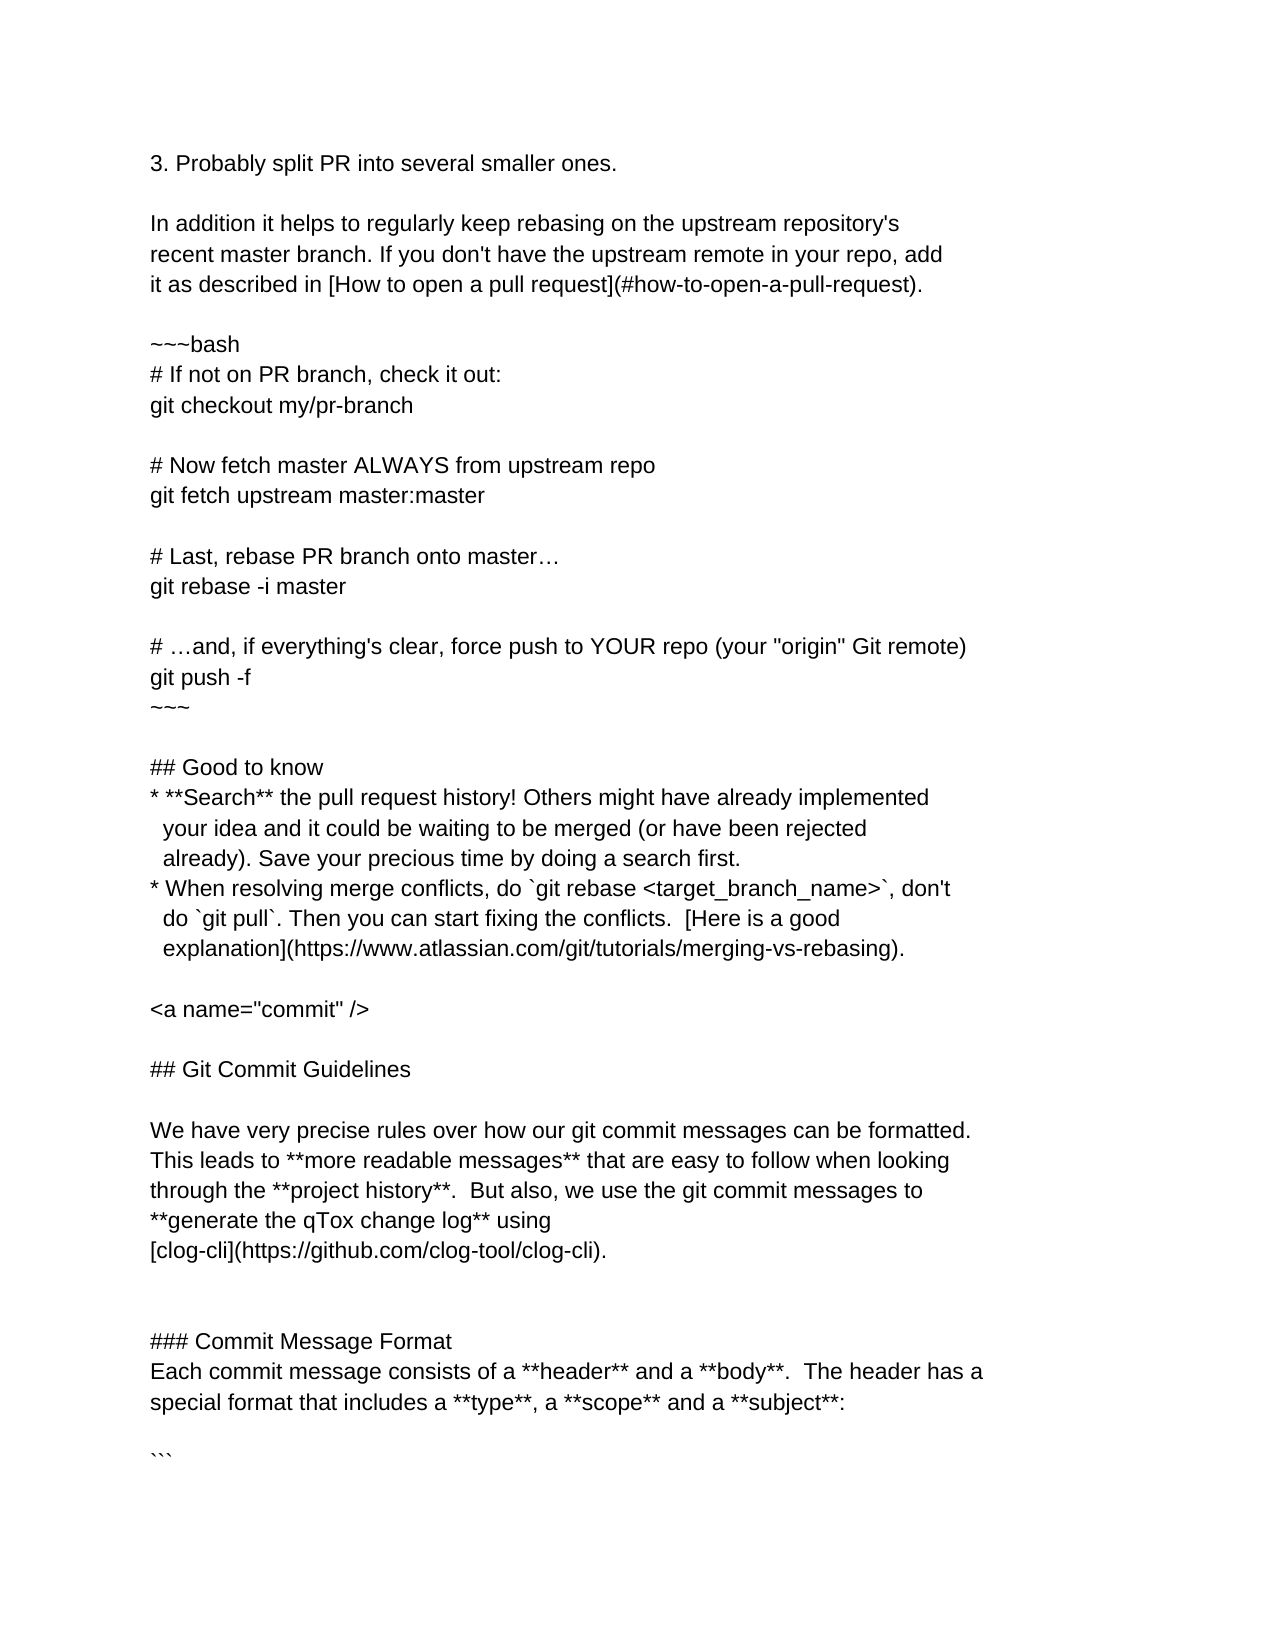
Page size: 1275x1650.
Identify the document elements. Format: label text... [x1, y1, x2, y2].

text ### Commit Message Format [150, 1328, 1125, 1354]
text We have very precise rules over how our git commit messages can be formatted. [150, 1117, 1125, 1143]
text Each commit message consists of a **header** and a **body**. The header has a [150, 1358, 1125, 1385]
text ## Good to know [150, 754, 1125, 781]
text ## Git Commit Guidelines [150, 1056, 1125, 1083]
text # Last, rebase PR branch onto master… [150, 543, 1125, 569]
text * **Search** the pull request history! Others might have already implemented [150, 784, 1125, 811]
text <a name="commit" /> [150, 996, 1125, 1022]
text # Now fetch master ALWAYS from upstream repo [150, 452, 1125, 478]
text git push -f [150, 663, 1125, 690]
text git fetch upstream master:master [150, 482, 1125, 509]
text special format that includes a **type**, a **scope** and a **subject**: [150, 1388, 1125, 1415]
text # …and, if everything's clear, force push to YOUR repo (your "origin" Git remote) [150, 633, 1125, 660]
text explanation](https://www.atlassian.com/git/tutorials/merging-vs-rebasing). [150, 935, 1125, 962]
text ``` [150, 1449, 1125, 1475]
text git rebase -i master [150, 573, 1125, 599]
text In addition it helps to regularly keep rebasing on the upstream repository's [150, 210, 1125, 237]
text ~~~bash [150, 331, 1125, 358]
text * When resolving merge conflicts, do `git rebase <target_branch_name>`, don't [150, 875, 1125, 901]
text already). Save your precious time by doing a search first. [150, 845, 1125, 871]
text do `git pull`. Then you can start fixing the conflicts. [Here is a good [150, 905, 1125, 932]
text your idea and it could be waiting to be merged (or have been rejected [150, 814, 1125, 841]
text 3. Probably split PR into several smaller ones. [150, 150, 1125, 176]
text [clog-cli](https://github.com/clog-tool/clog-cli). [150, 1237, 1125, 1264]
text through the **project history**. But also, we use the git commit messages to [150, 1177, 1125, 1203]
text # If not on PR branch, check it out: [150, 361, 1125, 388]
text This leads to **more readable messages** that are easy to follow when looking [150, 1147, 1125, 1173]
text recent master branch. If you don't have the upstream remote in your repo, add [150, 241, 1125, 267]
text ~~~ [150, 694, 1125, 720]
text it as described in [How to open a pull request](#how-to-open-a-pull-request). [150, 271, 1125, 297]
text **generate the qTox change log** using [150, 1207, 1125, 1234]
text git checkout my/pr-branch [150, 392, 1125, 418]
